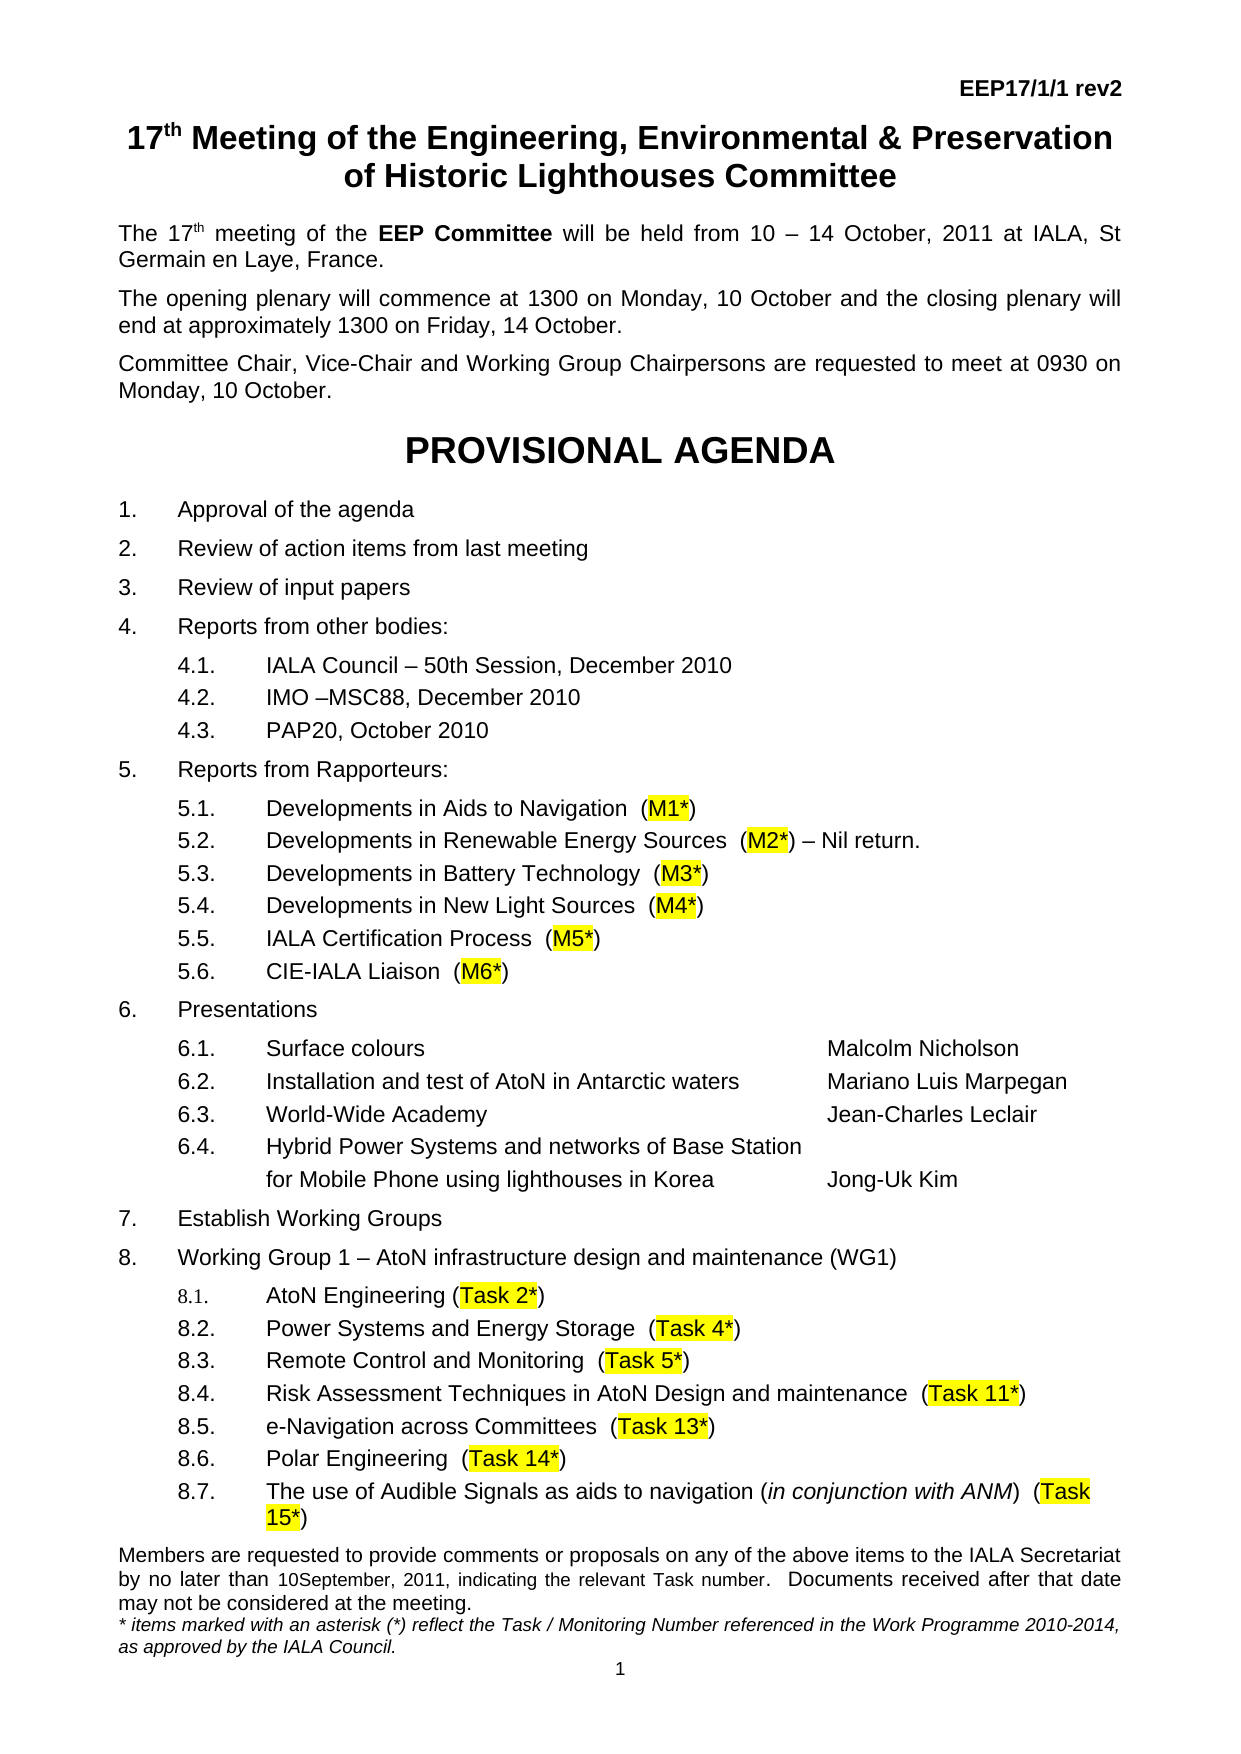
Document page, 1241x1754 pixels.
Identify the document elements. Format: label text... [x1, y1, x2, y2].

text World-Wide Academy Jean-Charles Leclair [177, 1101, 1122, 1127]
text AtoN Engineering (Task 2*) [537, 1282, 1122, 1309]
text The use of Audible Signals as aids to navigation (in conjunction with ANM) (Task 15*) [177, 1478, 1122, 1531]
text Power Systems and Energy Storage (Task 4*) [177, 1315, 656, 1341]
text Risk Assessment Techniques in AtoN Design and maintenance (Task 11*) [177, 1380, 928, 1406]
text Developments in Renewable Energy Sources (M2*) – Nil return. [177, 827, 747, 853]
text Review of action items from last meeting [118, 535, 1122, 561]
text Developments in Renewable Energy Sources (M2*) – Nil return. [788, 827, 1122, 853]
text Power Systems and Energy Storage (Task 4*) [733, 1315, 1122, 1341]
text Installation and test of AtoN in Antarctic waters Mariano Luis Marpegan [177, 1068, 1122, 1094]
text Reports from other bodies: [118, 613, 1122, 639]
text Presentations [118, 996, 1122, 1023]
text Working Group 1 – AtoN infrastructure design and maintenance (WG1) [118, 1243, 1122, 1270]
list for Mobile Phone using lighthouses in Korea Jong-Uk Kim [266, 1166, 1122, 1192]
text Developments in Aids to Navigation (M1*) [177, 794, 1122, 821]
text Developments in Battery Technology (M3*) [701, 860, 1122, 886]
text e-Navigation across Committees (Task 13*) [177, 1413, 618, 1439]
text IALA Certification Process (M5*) [177, 925, 553, 951]
text Developments in Battery Technology (M3*) [177, 860, 661, 886]
text Surface colours Malcolm Nicholson [177, 1035, 1122, 1062]
text Approval of the agenda [118, 496, 1122, 523]
text CIE-IALA Liaison (M6*) [501, 958, 1122, 984]
text PROVISIONAL AGENDA [118, 428, 1122, 471]
text IALA Council – 50th Session, December 2010 [177, 652, 1122, 678]
text IMO –MSC88, December 2010 [177, 684, 1122, 711]
text The opening plenary will commence at 1300 on Monday, 10 October and the closing plenary will end at approximately 1300 on Friday, 14 October. [118, 285, 1122, 338]
text Committee Chair, Vice-Chair and Working Group Chairpersons are requested to meet at 0930 on Monday, 10 October. [118, 350, 1122, 403]
text PAP20, October 2010 [177, 717, 1122, 743]
text 17th Meeting of the Engineering, Environmental & Preservation of Historic Lighthouses Committee [118, 118, 1122, 195]
text Hybrid Power Systems and networks of Base Station [177, 1133, 1122, 1159]
text Establish Working Groups [118, 1204, 1122, 1231]
text Reports from Rapporteurs: [118, 756, 1122, 782]
text Remote Control and Monitoring (Task 5*) [177, 1347, 1122, 1374]
text IALA Certification Process (M5*) [593, 925, 1122, 951]
text AtoN Engineering (Task 2*) [177, 1282, 460, 1309]
text Polar Engineering (Task 14*) [177, 1445, 469, 1472]
text Review of input papers [118, 574, 1122, 600]
text The 17th meeting of the EEP Committee will be held from 10 – 14 October, 2011 at IALA, St Germain en Laye, France. [118, 220, 1122, 273]
text Polar Engineering (Task 14*) [559, 1445, 1122, 1472]
text CIE-IALA Liaison (M6*) [177, 958, 461, 984]
text Developments in New Light Sources (M4*) [177, 892, 1122, 919]
text e-Navigation across Committees (Task 13*) [708, 1413, 1122, 1439]
